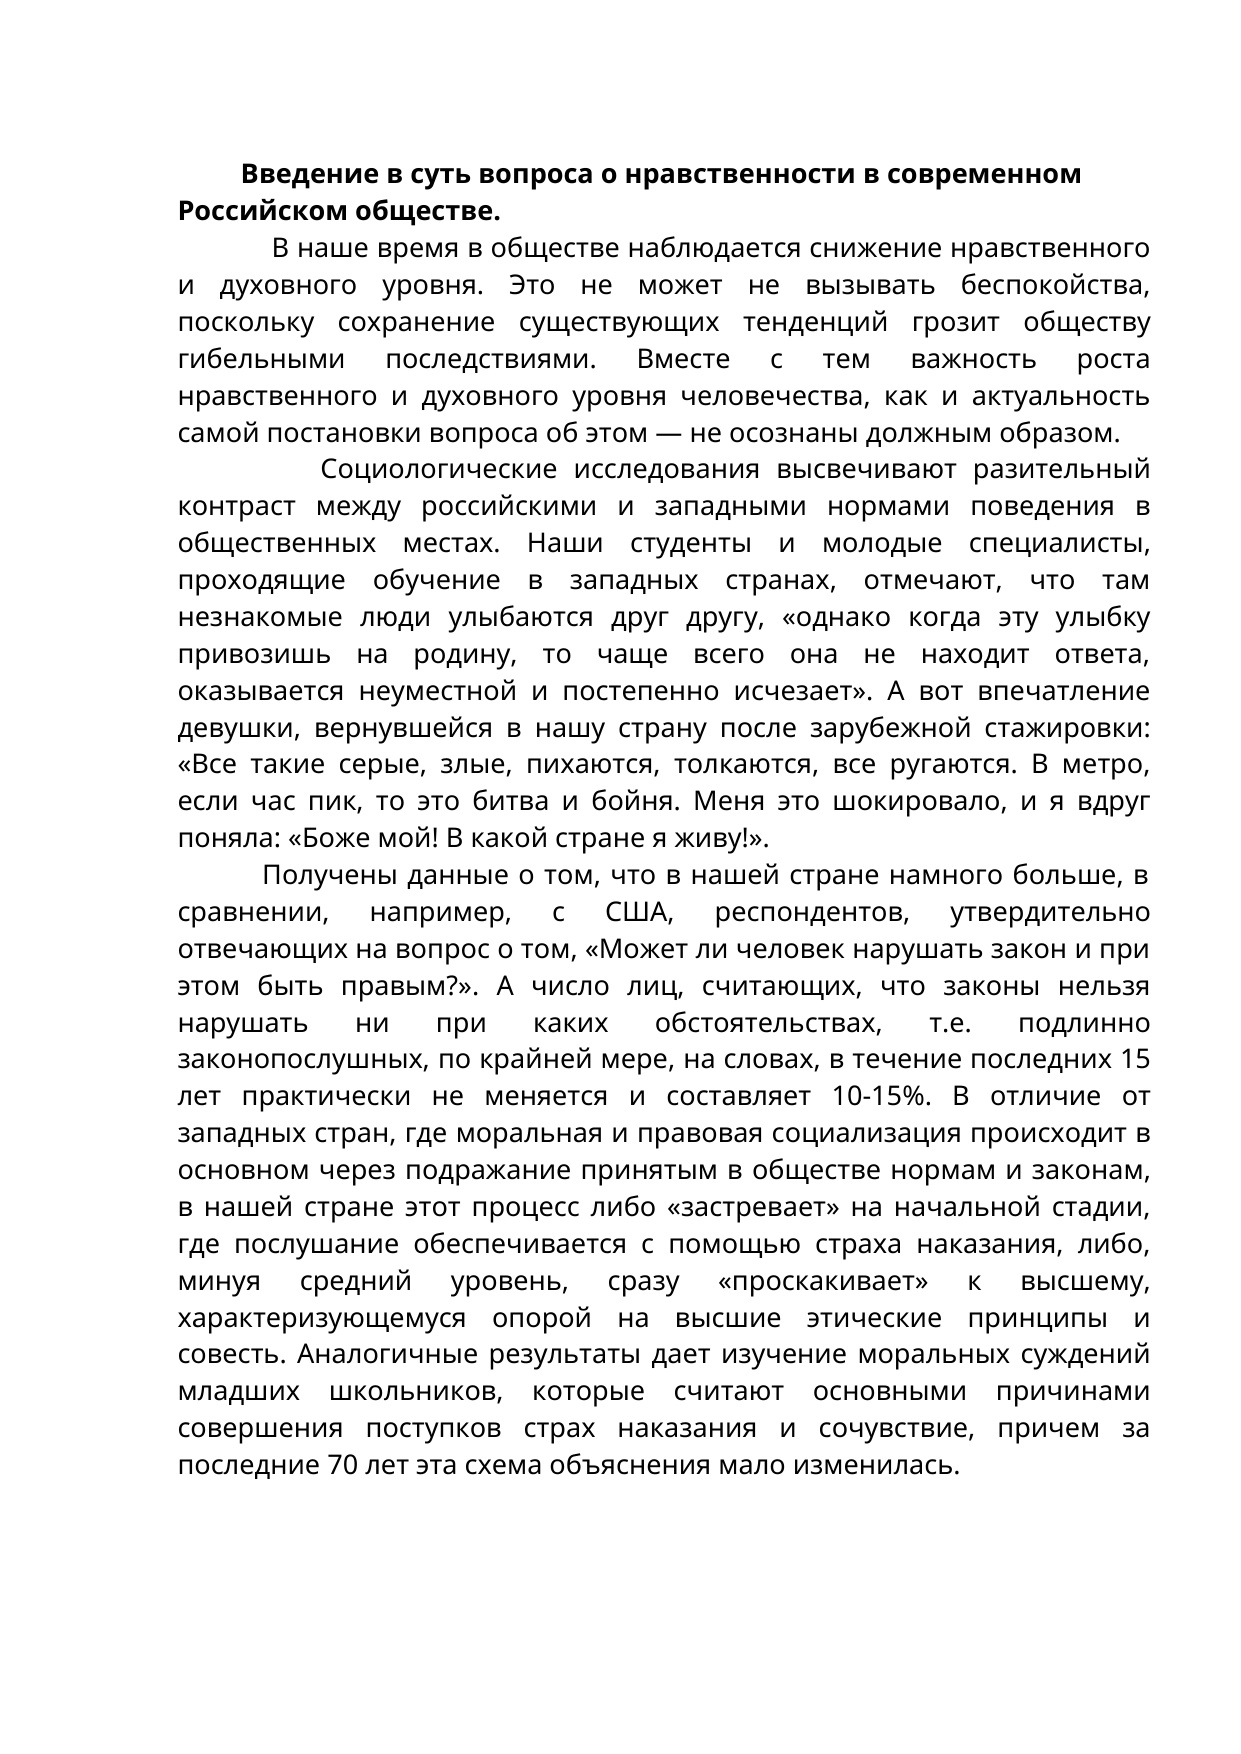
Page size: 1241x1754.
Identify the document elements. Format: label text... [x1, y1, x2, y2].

text Введение в суть вопроса о нравственности в современном Российском обществе. [177, 155, 1152, 229]
text Получены данные о том, что в нашей стране намного больше, в сравнении, например, с США, респондентов, утвердительно отвечающих на вопрос о том, «Может ли человек нарушать закон и при этом быть правым?». А число лиц, считающих, что законы нельзя нарушать ни при каких обстоятельствах, т.е. подлинно законопослушных, по крайней мере, на словах, в течение последних 15 лет практически не меняется и составляет 10-15%. В отличие от западных стран, где моральная и правовая социализация происходит в основном через подражание принятым в обществе нормам и законам, в нашей стране этот процесс либо «застревает» на начальной стадии, где послушание обеспечивается с помощью страха наказания, либо, минуя средний уровень, сразу «проскакивает» к высшему, характеризующемуся опорой на высшие этические принципы и совесть. Аналогичные результаты дает изучение моральных суждений младших школьников, которые считают основными причинами совершения поступков страх наказания и сочувствие, причем за последние 70 лет эта схема объяснения мало изменилась. [177, 856, 1152, 1482]
text Социологические исследования высвечивают разительный контраст между российскими и западными нормами поведения в общественных местах. Наши студенты и молодые специалисты, проходящие обучение в западных странах, отмечают, что там незнакомые люди улыбаются друг другу, «однако когда эту улыбку привозишь на родину, то чаще всего она не находит ответа, оказывается неуместной и постепенно исчезает». А вот впечатление девушки, вернувшейся в нашу страну после зарубежной стажировки: «Все такие серые, злые, пихаются, толкаются, все ругаются. В метро, если час пик, то это битва и бойня. Меня это шокировало, и я вдруг поняла: «Боже мой! В какой стране я живу!». [177, 450, 1152, 856]
text В наше время в обществе наблюдается снижение нравственного и духовного уровня. Это не может не вызывать беспокойства, поскольку сохранение существующих тенденций грозит обществу гибельными последствиями. Вместе с тем важность роста нравственного и духовного уровня человечества, как и актуальность самой постановки вопроса об этом — не осознаны должным образом. [177, 229, 1152, 450]
